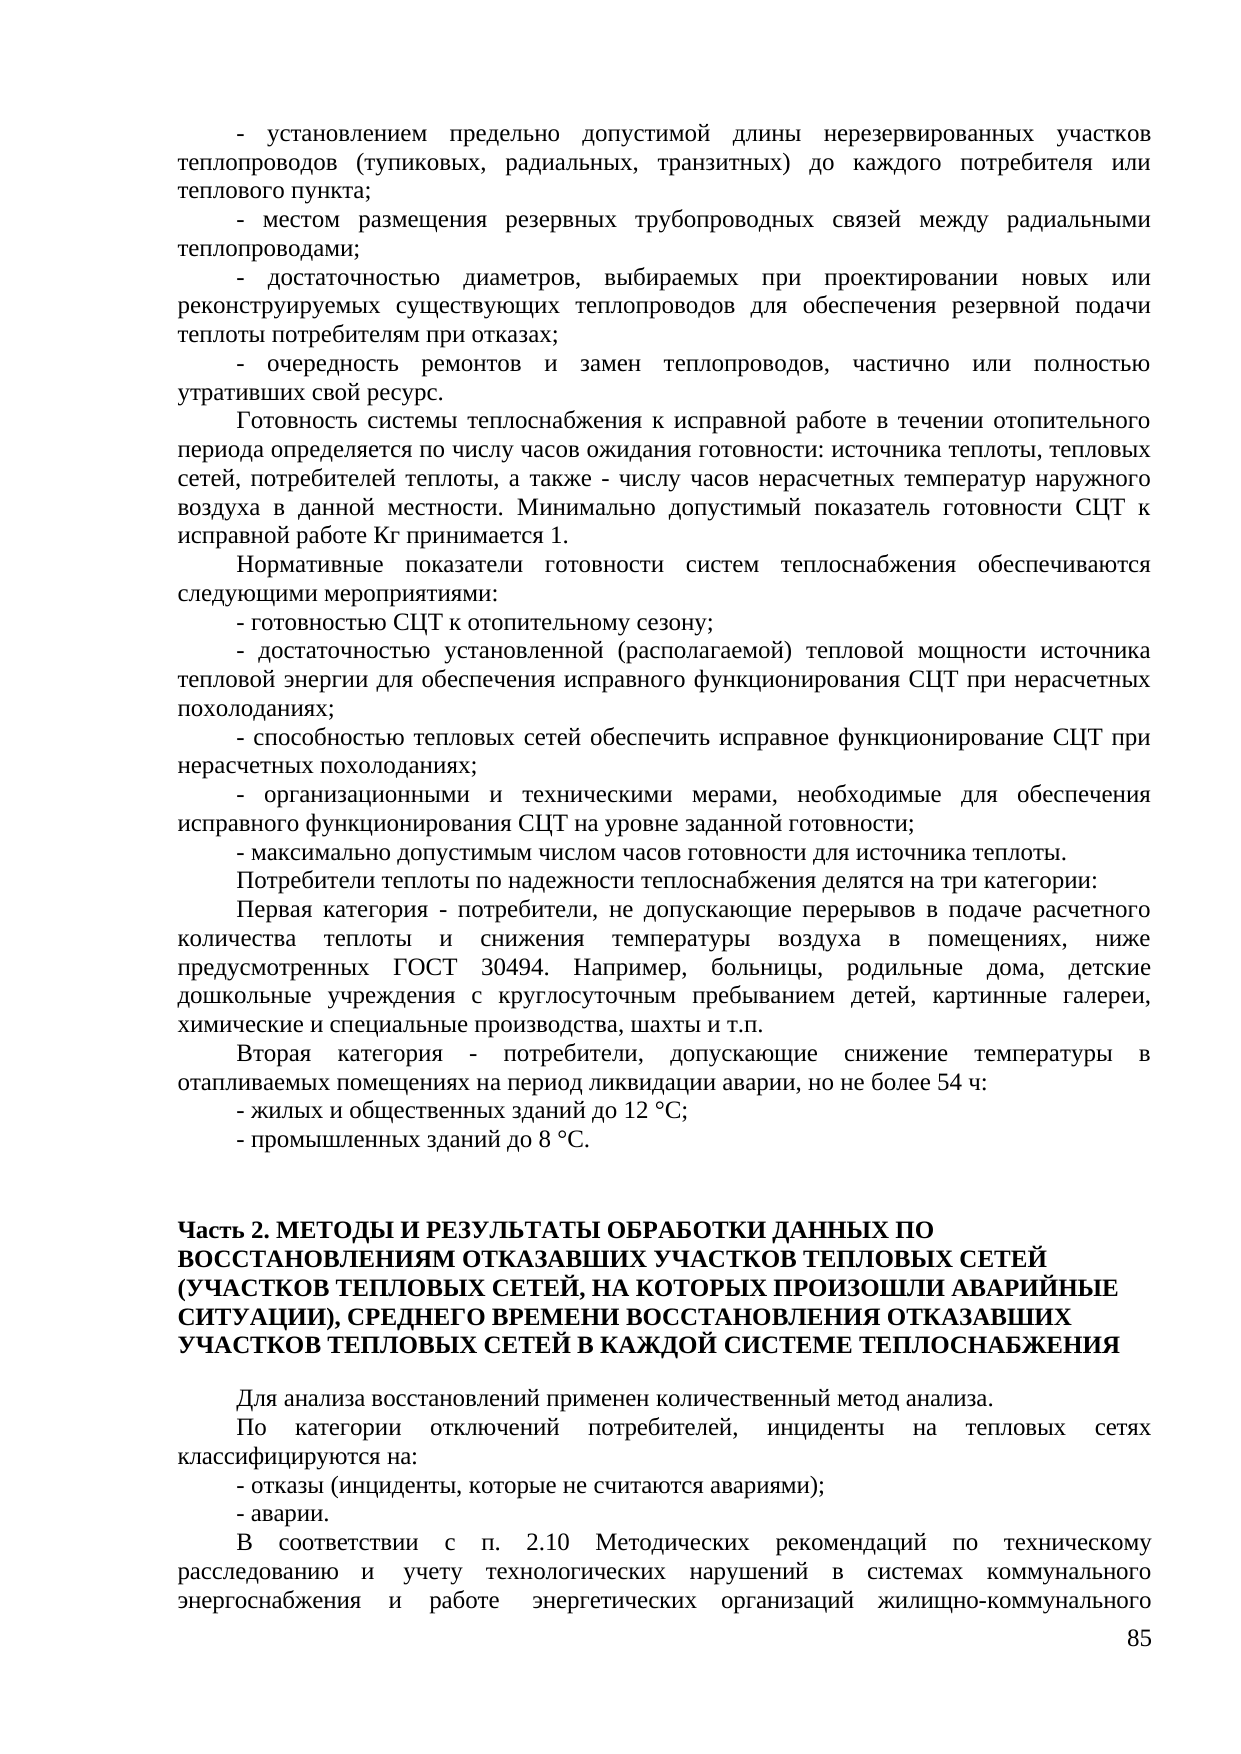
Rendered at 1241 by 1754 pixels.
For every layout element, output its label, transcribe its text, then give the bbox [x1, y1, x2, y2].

text Потребители теплоты по надежности теплоснабжения делятся на три категории: [177, 866, 1152, 894]
text - организационными и техническими мерами, необходимые для обеспечения исправного функционирования СЦТ на уровне заданной готовности; [177, 779, 1152, 837]
text - способностью тепловых сетей обеспечить исправное функционирование СЦТ при нерасчетных похолоданиях; [177, 722, 1152, 779]
text - промышленных зданий до 8 °С. [177, 1124, 1152, 1153]
text Первая категория - потребители, не допускающие перерывов в подаче расчетного количества теплоты и снижения температуры воздуха в помещениях, ниже предусмотренных ГОСТ 30494. Например, больницы, родильные дома, детские дошкольные учреждения с круглосуточным пребыванием детей, картинные галереи, химические и специальные производства, шахты и т.п. [177, 894, 1152, 1038]
text - установлением предельно допустимой длины нерезервированных участков теплопроводов (тупиковых, радиальных, транзитных) до каждого потребителя или теплового пункта; [177, 118, 1152, 204]
text - аварии. [236, 1498, 1152, 1527]
text - очередность ремонтов и замен теплопроводов, частично или полностью утративших свой ресурс. [177, 348, 1152, 406]
text Вторая категория - потребители, допускающие снижение температуры в отапливаемых помещениях на период ликвидации аварии, но не более 54 ч: [177, 1038, 1152, 1096]
text - отказы (инциденты, которые не считаются авариями); [236, 1470, 1152, 1498]
text Для анализа восстановлений применен количественный метод анализа. [177, 1383, 1152, 1412]
text По категории отключений потребителей, инциденты на тепловых сетях классифицируются на: [177, 1412, 1152, 1470]
text Готовность системы теплоснабжения к исправной работе в течении отопительного периода определяется по числу часов ожидания готовности: источника теплоты, тепловых сетей, потребителей теплоты, а также - числу часов нерасчетных температур наружного воздуха в данной местности. Минимально допустимый показатель готовности СЦТ к исправной работе Кг принимается 1. [177, 406, 1152, 549]
text - местом размещения резервных трубопроводных связей между радиальными теплопроводами; [177, 204, 1152, 262]
text - максимально допустимым числом часов готовности для источника теплоты. [177, 837, 1152, 866]
text - жилых и общественных зданий до 12 °С; [177, 1096, 1152, 1124]
text - достаточностью диаметров, выбираемых при проектировании новых или реконструируемых существующих теплопроводов для обеспечения резервной подачи теплоты потребителям при отказах; [177, 262, 1152, 348]
text - достаточностью установленной (располагаемой) тепловой мощности источника тепловой энергии для обеспечения исправного функционирования СЦТ при нерасчетных похолоданиях; [177, 636, 1152, 722]
text - готовностью СЦТ к отопительному сезону; [177, 607, 1152, 636]
text Часть 2. МЕТОДЫ И РЕЗУЛЬТАТЫ ОБРАБОТКИ ДАННЫХ ПО ВОССТАНОВЛЕНИЯМ ОТКАЗАВШИХ УЧАСТКОВ ТЕПЛОВЫХ СЕТЕЙ (УЧАСТКОВ ТЕПЛОВЫХ СЕТЕЙ, НА КОТОРЫХ ПРОИЗОШЛИ АВАРИЙНЫЕ СИТУАЦИИ), СРЕДНЕГО ВРЕМЕНИ ВОССТАНОВЛЕНИЯ ОТКАЗАВШИХ УЧАСТКОВ ТЕПЛОВЫХ СЕТЕЙ В КАЖДОЙ СИСТЕМЕ ТЕПЛОСНАБЖЕНИЯ [177, 1215, 1152, 1359]
text Нормативные показатели готовности систем теплоснабжения обеспечиваются следующими мероприятиями: [177, 549, 1152, 607]
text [177, 1527, 1152, 1613]
